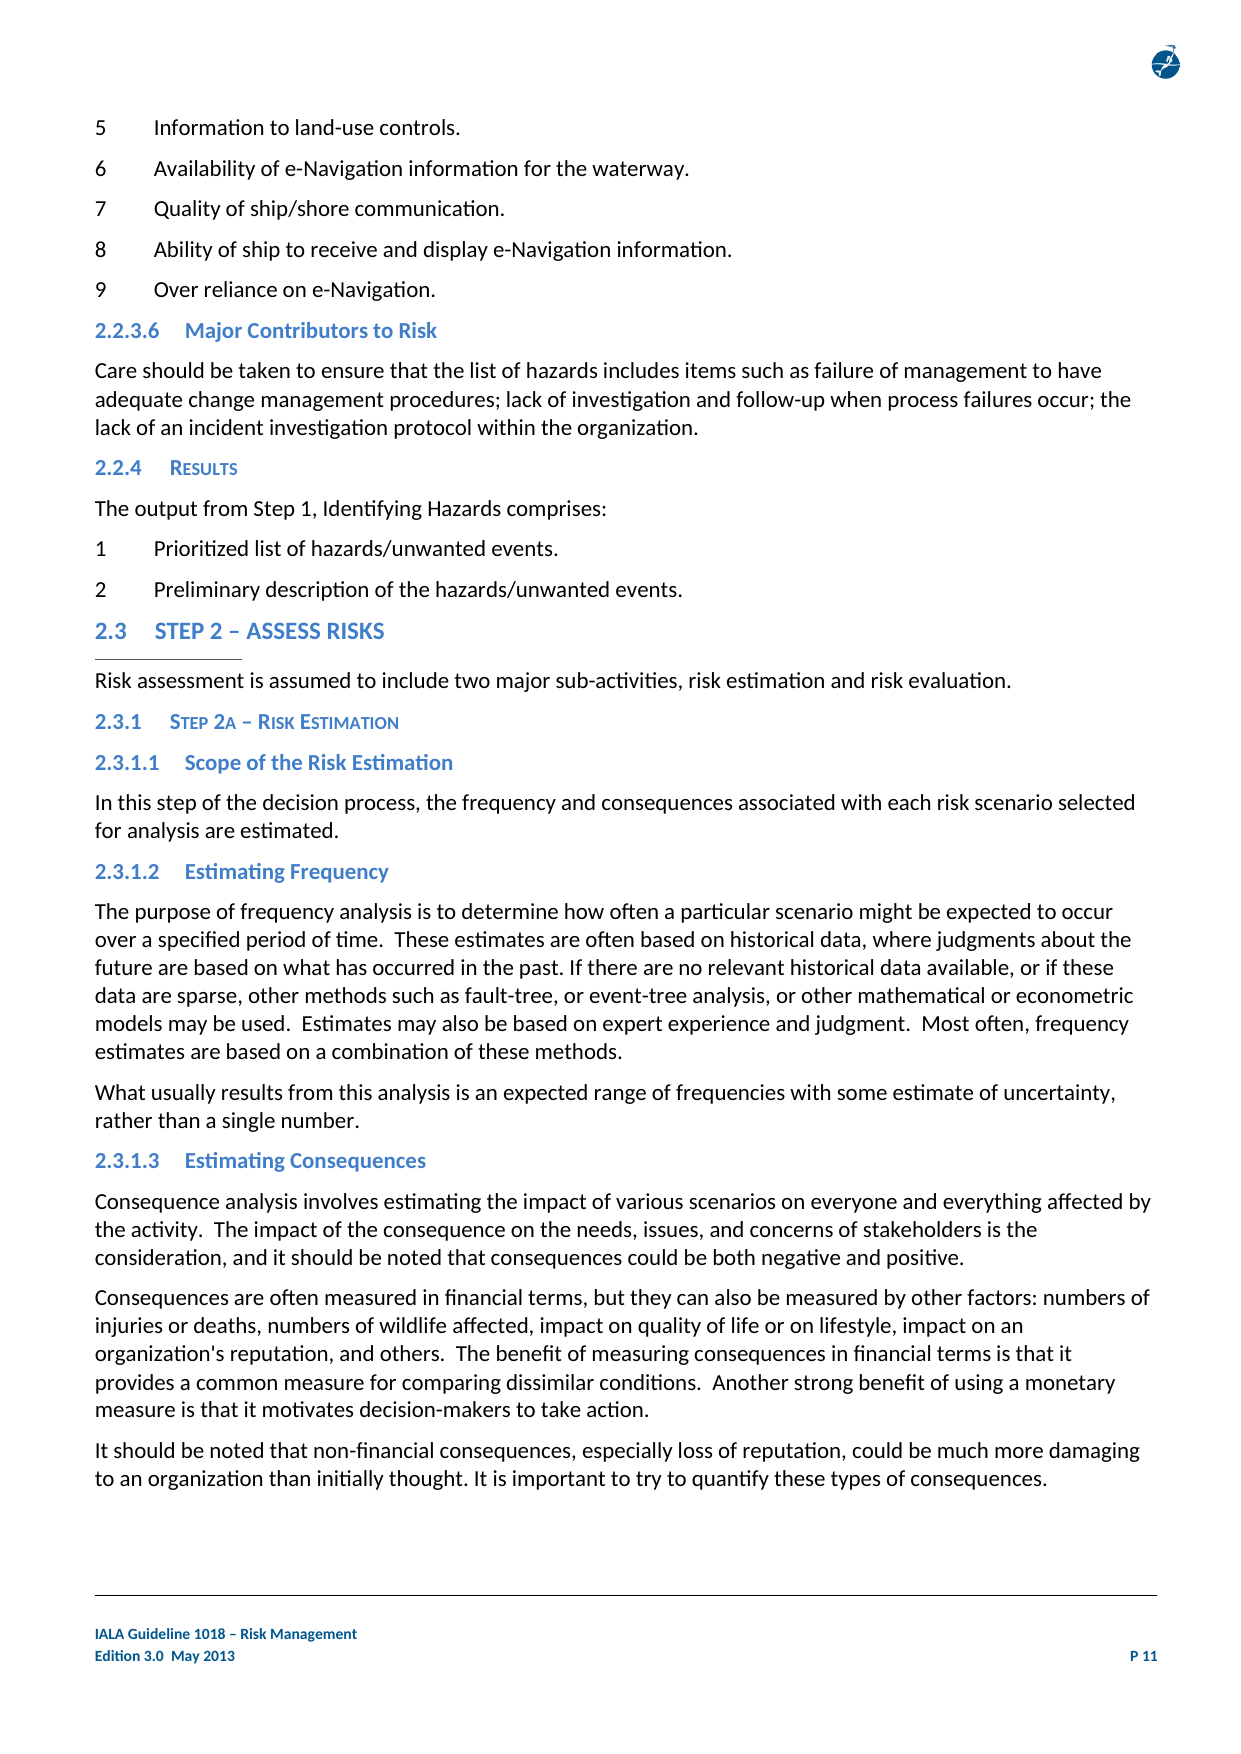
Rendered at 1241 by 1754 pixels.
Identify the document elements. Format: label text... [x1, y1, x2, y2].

subtitle Results [94, 453, 1157, 481]
subtitle Estimating Consequences [94, 1146, 1157, 1174]
subtitle Step 2a – Risk Estimation [94, 707, 1157, 735]
list Over reliance on e-Navigation. [94, 276, 1157, 304]
list Preliminary description of the hazards/unwanted events. [94, 575, 1157, 603]
list Quality of ship/shore communication. [94, 194, 1157, 223]
text What usually results from this analysis is an expected range of frequencies with some estimate of uncertainty, rather than a single number. [94, 1078, 1157, 1134]
list Information to land-use controls. [94, 113, 1157, 142]
text Care should be taken to ensure that the list of hazards includes items such as failure of management to have adequate change management procedures; lack of investigation and follow-up when process failures occur; the lack of an incident investigation protocol within the organization. [94, 357, 1157, 441]
text In this step of the decision process, the frequency and consequences associated with each risk scenario selected for analysis are estimated. [94, 788, 1157, 844]
text Consequences are often measured in financial terms, but they can also be measured by other factors: numbers of injuries or deaths, numbers of wildlife affected, impact on quality of life or on lifestyle, impact on an organization's reputation, and others. The benefit of measuring consequences in financial terms is that it provides a common measure for comparing dissimilar conditions. Another strong benefit of using a monetary measure is that it motivates decision-makers to take action. [94, 1283, 1157, 1424]
picture [1120, 0, 1239, 114]
subtitle Major Contributors to Risk [94, 316, 1157, 344]
subtitle Step 2 – Assess Risks [94, 615, 1157, 646]
text The output from Step 1, Identifying Hazards comprises: [94, 494, 1157, 522]
subtitle Estimating Frequency [94, 857, 1157, 885]
text Consequence analysis involves estimating the impact of various scenarios on everyone and everything affected by the activity. The impact of the consequence on the needs, issues, and concerns of stakeholders is the consideration, and it should be noted that consequences could be both negative and positive. [94, 1187, 1157, 1271]
list Availability of e-Navigation information for the waterway. [94, 154, 1157, 182]
subtitle Scope of the Risk Estimation [94, 748, 1157, 776]
list Ability of ship to receive and display e-Navigation information. [94, 235, 1157, 263]
text The purpose of frequency analysis is to determine how often a particular scenario might be expected to occur over a specified period of time. These estimates are often based on historical data, where judgments about the future are based on what has occurred in the past. If there are no relevant historical data available, or if these data are sparse, other methods such as fault-tree, or event-tree analysis, or other mathematical or econometric models may be used. Estimates may also be based on expert experience and judgment. Most often, frequency estimates are based on a combination of these methods. [94, 897, 1157, 1065]
list Prioritized list of hazards/unwanted events. [94, 534, 1157, 562]
text It should be noted that non-financial consequences, especially loss of reputation, could be much more damaging to an organization than initially thought. It is important to try to quantify these types of consequences. [94, 1436, 1157, 1492]
text Risk assessment is assumed to include two major sub-activities, risk estimation and risk evaluation. [94, 667, 1157, 695]
